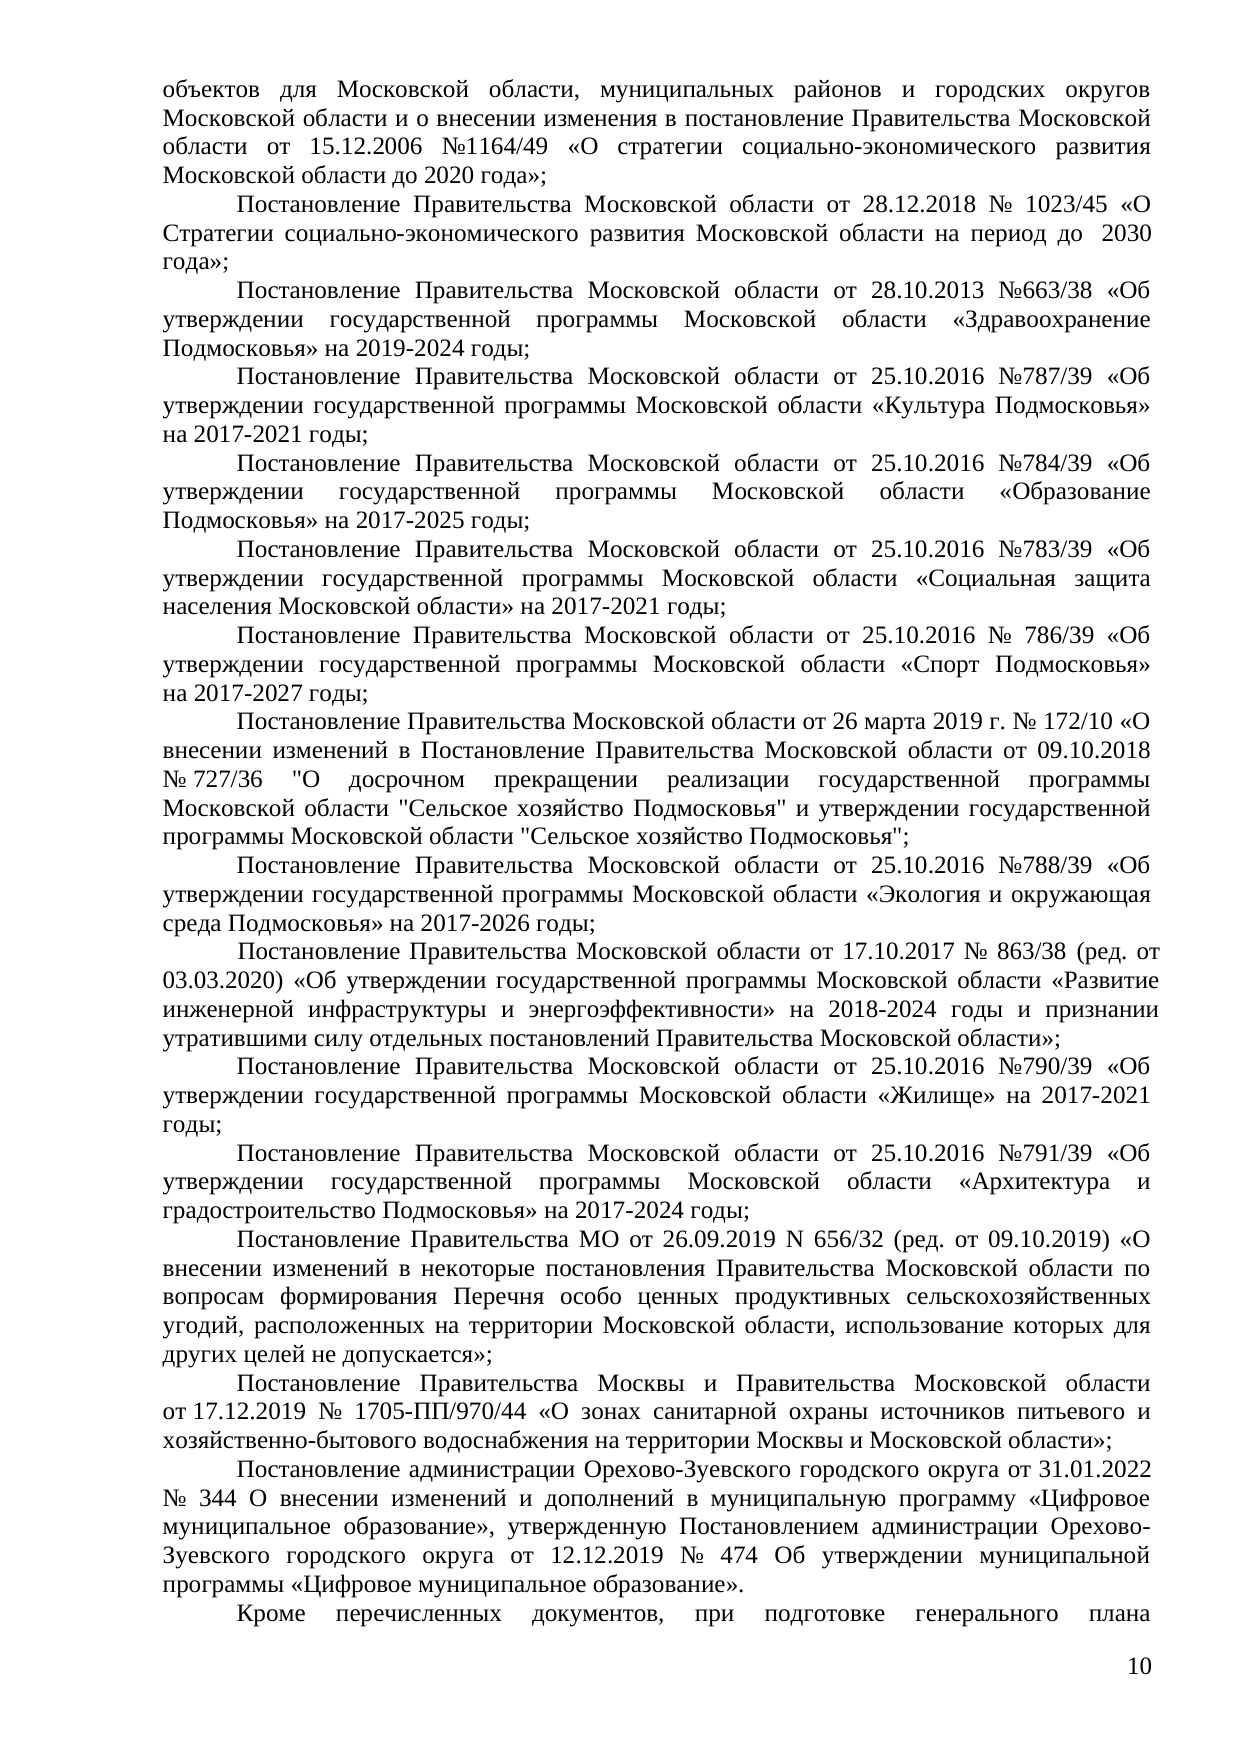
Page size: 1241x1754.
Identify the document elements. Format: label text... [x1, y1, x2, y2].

text Постановление Правительства Московской области от 25.10.2016 №783/39 «Об утверждении государственной программы Московской области «Социальная защита населения Московской области» на 2017-2021 годы; [162, 534, 1152, 620]
text Постановление администрации Орехово-Зуевского городского округа от 31.01.2022 № 344 О внесении изменений и дополнений в муниципальную программу «Цифровое муниципальное образование», утвержденную Постановлением администрации Орехово-Зуевского городского округа от 12.12.2019 № 474 Об утверждении муниципальной программы «Цифровое муниципальное образование». [162, 1454, 1152, 1598]
text Постановление Правительства Московской области от 25.10.2016 № 786/39 «Об утверждении государственной программы Московской области «Спорт Подмосковья» на 2017-2027 годы; [162, 620, 1152, 706]
text Постановление Правительства Московской области от 26 марта 2019 г. № 172/10 «О внесении изменений в Постановление Правительства Московской области от 09.10.2018 № 727/36 "О досрочном прекращении реализации государственной программы Московской области "Сельское хозяйство Подмосковья" и утверждении государственной программы Московской области "Сельское хозяйство Подмосковья"; [162, 706, 1152, 850]
text Постановление Правительства Московской области от 25.10.2016 №791/39 «Об утверждении государственной программы Московской области «Архитектура и градостроительство Подмосковья» на 2017-2024 годы; [162, 1138, 1152, 1224]
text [162, 74, 1152, 189]
text Постановление Правительства Московской области от 28.10.2013 №663/38 «Об утверждении государственной программы Московской области «Здравоохранение Подмосковья» на 2019-2024 годы; [162, 275, 1152, 361]
text Постановление Правительства Москвы и Правительства Московской области от 17.12.2019 № 1705-ПП/970/44 «О зонах санитарной охраны источников питьевого и хозяйственно-бытового водоснабжения на территории Москвы и Московской области»; [162, 1368, 1152, 1454]
text Постановление Правительства Московской области от 25.10.2016 №784/39 «Об утверждении государственной программы Московской области «Образование Подмосковья» на 2017-2025 годы; [162, 448, 1152, 534]
text Постановление Правительства Московской области от 25.10.2016 №787/39 «Об утверждении государственной программы Московской области «Культура Подмосковья» на 2017-2021 годы; [162, 361, 1152, 448]
text Постановление Правительства МО от 26.09.2019 N 656/32 (ред. от 09.10.2019) «О внесении изменений в некоторые постановления Правительства Московской области по вопросам формирования Перечня особо ценных продуктивных сельскохозяйственных угодий, расположенных на территории Московской области, использование которых для других целей не допускается»; [162, 1224, 1152, 1368]
text Постановление Правительства Московской области от 28.12.2018 № 1023/45 «О Стратегии социально-экономического развития Московской области на период до 2030 года»; [162, 189, 1152, 275]
text Постановление Правительства Московской области от 25.10.2016 №788/39 «Об утверждении государственной программы Московской области «Экология и окружающая среда Подмосковья» на 2017-2026 годы; [162, 850, 1152, 936]
text Постановление Правительства Московской области от 17.10.2017 № 863/38 (ред. от 03.03.2020) «Об утверждении государственной программы Московской области «Развитие инженерной инфраструктуры и энергоэффективности» на 2018-2024 годы и признании утратившими силу отдельных постановлений Правительства Московской области»; [162, 936, 1160, 1051]
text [162, 1598, 1152, 1626]
text Постановление Правительства Московской области от 25.10.2016 №790/39 «Об утверждении государственной программы Московской области «Жилище» на 2017-2021 годы; [162, 1051, 1152, 1138]
